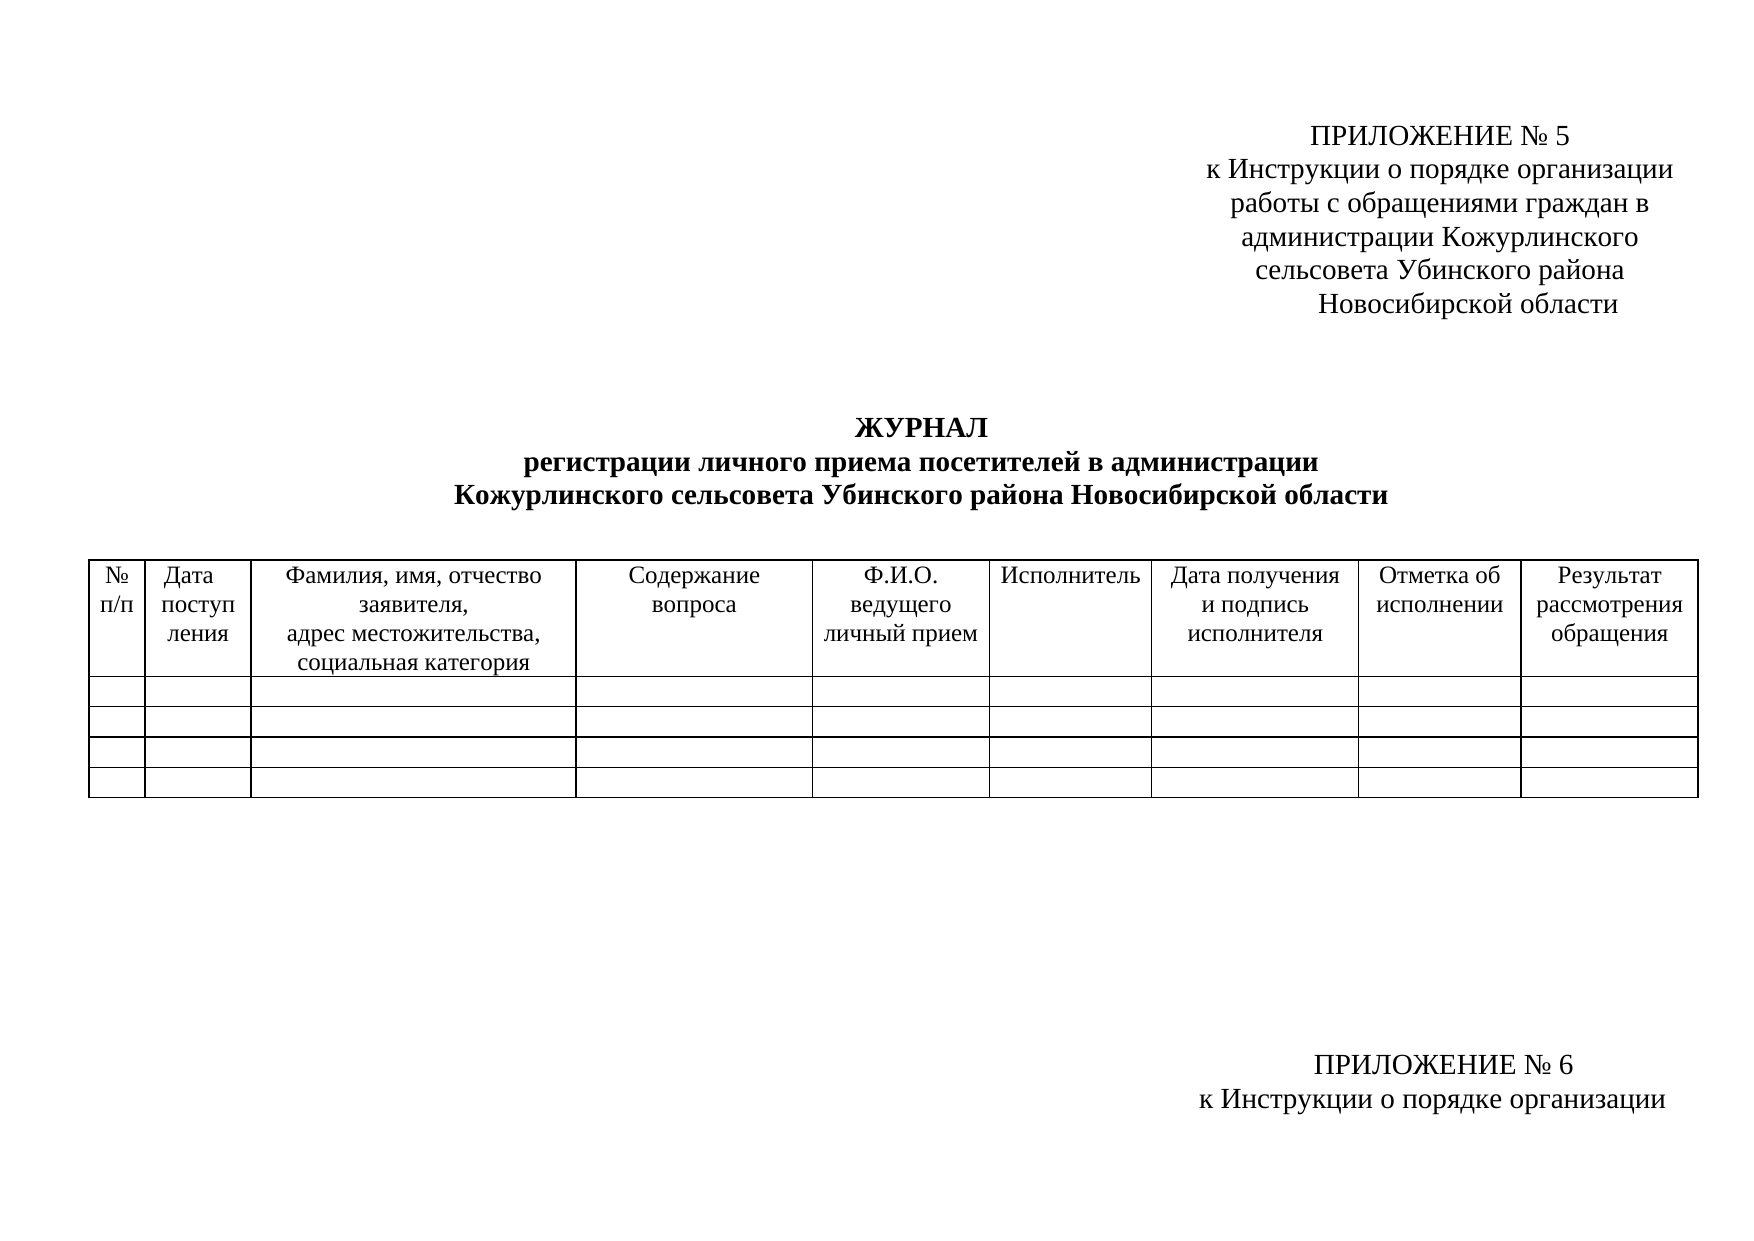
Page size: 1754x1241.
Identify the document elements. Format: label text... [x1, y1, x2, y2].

table_cell [813, 707, 989, 736]
table_cell [252, 707, 575, 736]
table_cell [990, 768, 1151, 797]
table_header Дата получения и подпись исполнителя [1152, 561, 1358, 676]
table_cell [813, 738, 989, 766]
table_cell [90, 768, 144, 797]
table_cell [1359, 768, 1520, 797]
table_cell [813, 768, 989, 797]
table_cell [146, 768, 250, 797]
table_cell [990, 707, 1151, 736]
table_cell [146, 707, 250, 736]
table_cell [1522, 738, 1697, 766]
table_cell [1522, 707, 1697, 736]
table_cell [1152, 768, 1358, 797]
table_cell [990, 677, 1151, 706]
table_cell [90, 707, 144, 736]
table_cell [813, 677, 989, 706]
table_cell [577, 768, 812, 797]
table_cell [577, 677, 812, 706]
table_cell [1359, 707, 1520, 736]
table_cell [146, 738, 250, 766]
table_cell [990, 738, 1151, 766]
table_header Дата поступ ления [146, 561, 250, 676]
table_cell [1152, 707, 1358, 736]
table_cell [90, 677, 144, 706]
table_cell [252, 768, 575, 797]
table_cell [1359, 738, 1520, 766]
table_header Исполнитель [990, 561, 1151, 676]
table_header № п/п [90, 561, 144, 676]
table_cell [1522, 677, 1697, 706]
table_cell [1152, 738, 1358, 766]
table_cell [146, 677, 250, 706]
table_header ПРИЛОЖЕНИЕ № 5 к Инструкции о порядке организации работы с обращениями граждан в администрации Кожурлинского сельсовета Убинского района Новосибирской области [1181, 118, 1698, 353]
table_cell [252, 677, 575, 706]
table_cell [1359, 677, 1520, 706]
table_header Ф.И.О. ведущего личный прием [813, 561, 989, 676]
table_header Результат рассмотрения обращения [1522, 561, 1697, 676]
text регистрации личного приема посетителей в администрации [148, 444, 1695, 477]
table_cell [577, 738, 812, 766]
table_header Отметка об исполнении [1359, 561, 1520, 676]
table_cell [577, 707, 812, 736]
table_header Фамилия, имя, отчество заявителя, адрес местожительства, социальная категория [252, 561, 575, 676]
text ЖУРНАЛ [148, 410, 1695, 444]
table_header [1181, 1048, 1683, 1116]
table_header Содержание вопроса [577, 561, 812, 676]
text Кожурлинского сельсовета Убинского района Новосибирской области [148, 477, 1695, 511]
table_cell [252, 738, 575, 766]
table_cell [1152, 677, 1358, 706]
table_cell [90, 738, 144, 766]
table_cell [1522, 768, 1697, 797]
